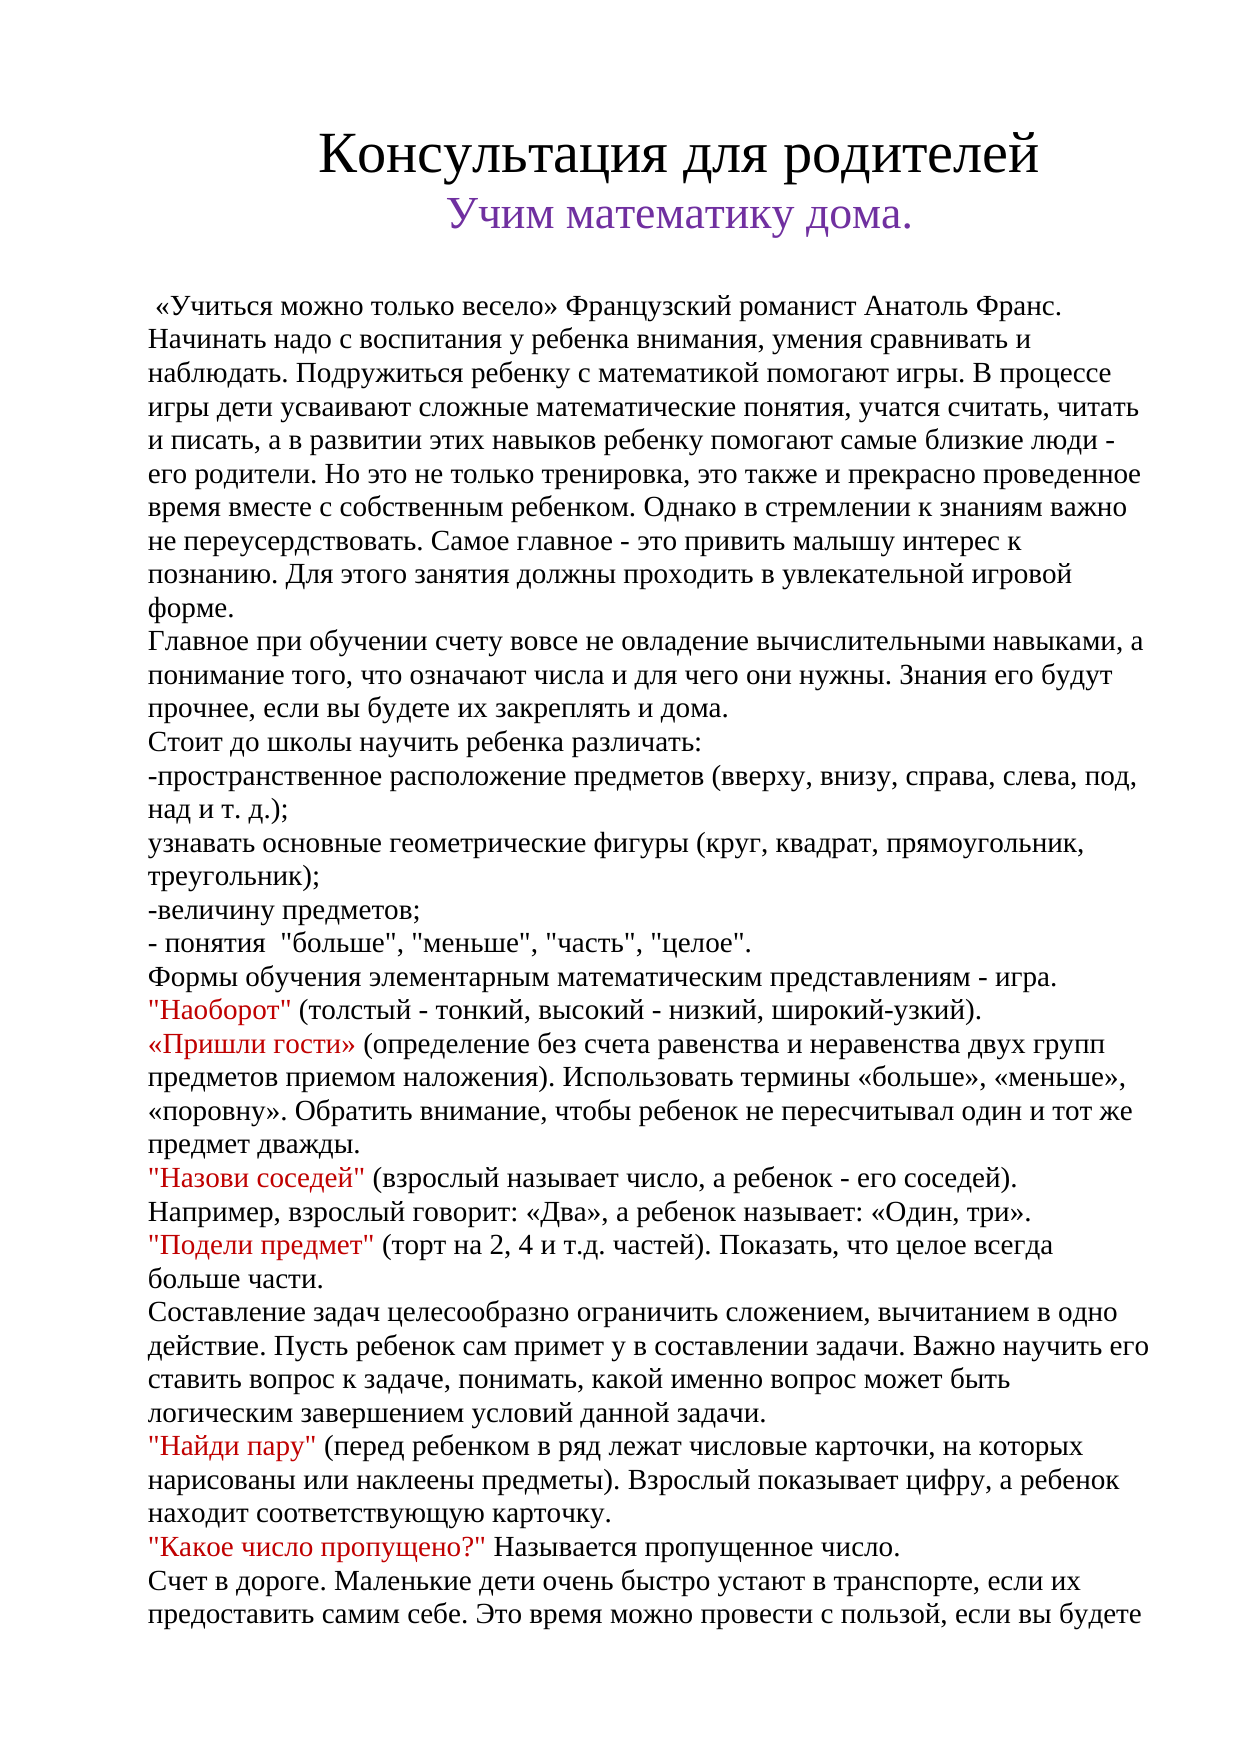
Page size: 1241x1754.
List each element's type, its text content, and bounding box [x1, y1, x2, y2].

text "Наоборот" (толстый - тонкий, высокий - низкий, широкий-узкий). [148, 992, 1152, 1026]
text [148, 1529, 1152, 1630]
text «Пришли гости» (определение без счета равенства и неравенства двух групп предметов приемом наложения). Использовать термины «больше», «меньше», «поровну». Обратить внимание, чтобы ребенок не пересчитывал один и тот же предмет дважды. [148, 1026, 1152, 1160]
text «Учиться можно только весело» Французский романист Анатоль Франс. Начинать надо с воспитания у ребенка внимания, умения сравнивать и наблюдать. Подружиться ребенку с математикой помогают игры. В процессе игры дети усваивают сложные математические понятия, учатся считать, читать и писать, а в развитии этих навыков ребенку помогают самые близкие люди - его родители. Но это не только тренировка, это также и прекрасно проведенное время вместе с собственным ребенком. Однако в стремлении к знаниям важно не переусердствовать. Самое главное - это привить малышу интерес к познанию. Для этого занятия должны проходить в увлекательной игровой форме. Главное при обучении счету вовсе не овладение вычислительными навыками, а понимание того, что означают числа и для чего они нужны. Знания его будут прочнее, если вы будете их закреплять и дома. Стоит до школы научить ребенка различать: -пространственное расположение предметов (вверху, внизу, справа, слева, под, над и т. д.); узнавать основные геометрические фигуры (круг, квадрат, прямоугольник, треугольник); -величину предметов; - понятия "больше", "меньше", "часть", "целое". Формы обучения элементарным математическим представлениям - игра. [148, 288, 1152, 992]
text "Найди пару" (перед ребенком в ряд лежат числовые карточки, на которых нарисованы или наклеены предметы). Взрослый показывает цифру, а ребенок находит соответствующую карточку. [148, 1428, 1152, 1529]
text "Подели предмет" (торт на 2, 4 и т.д. частей). Показать, что целое всегда больше части. Составление задач целесообразно ограничить сложением, вычитанием в одно действие. Пусть ребенок сам примет у в составлении задачи. Важно научить его ставить вопрос к задаче, понимать, какой именно вопрос может быть логическим завершением условий данной задачи. [148, 1227, 1152, 1428]
text Учим математику дома. [207, 185, 1152, 238]
text Консультация для родителей [207, 118, 1152, 185]
text "Назови соседей" (взрослый называет число, а ребенок - его соседей). Например, взрослый говорит: «Два», а ребенок называет: «Один, три». [148, 1160, 1152, 1227]
